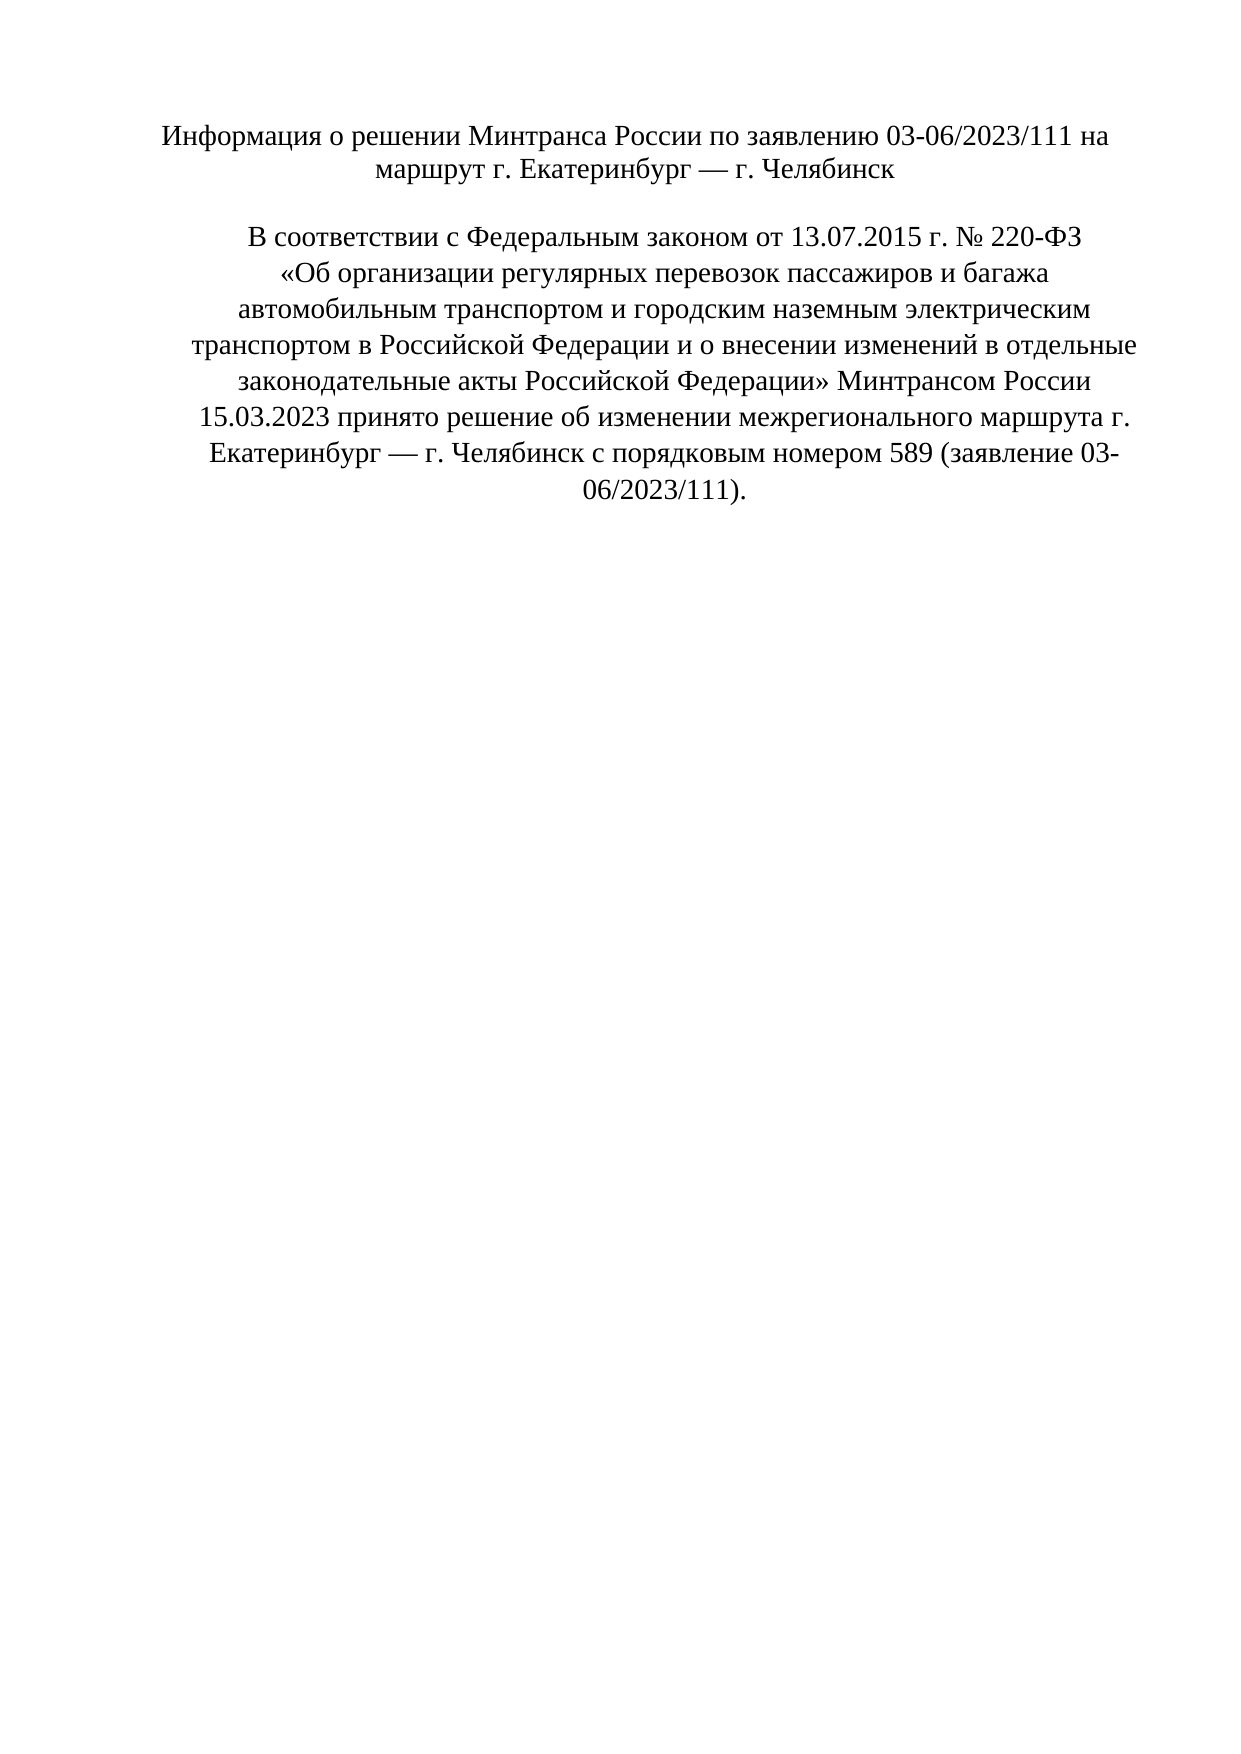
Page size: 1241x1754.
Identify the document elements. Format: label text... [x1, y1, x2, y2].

text Информация о решении Минтранса России по заявлению 03-06/2023/111 на маршрут г. Екатеринбург — г. Челябинск [118, 118, 1152, 185]
text В соответствии с Федеральным законом от 13.07.2015 г. № 220-ФЗ «Об организации регулярных перевозок пассажиров и багажа автомобильным транспортом и городским наземным электрическим транспортом в Российской Федерации и о внесении изменений в отдельные законодательные акты Российской Федерации» Минтрансом России 15.03.2023 принято решение об изменении межрегионального маршрута г. Екатеринбург — г. Челябинск с порядковым номером 589 (заявление 03-06/2023/111). [177, 219, 1152, 505]
